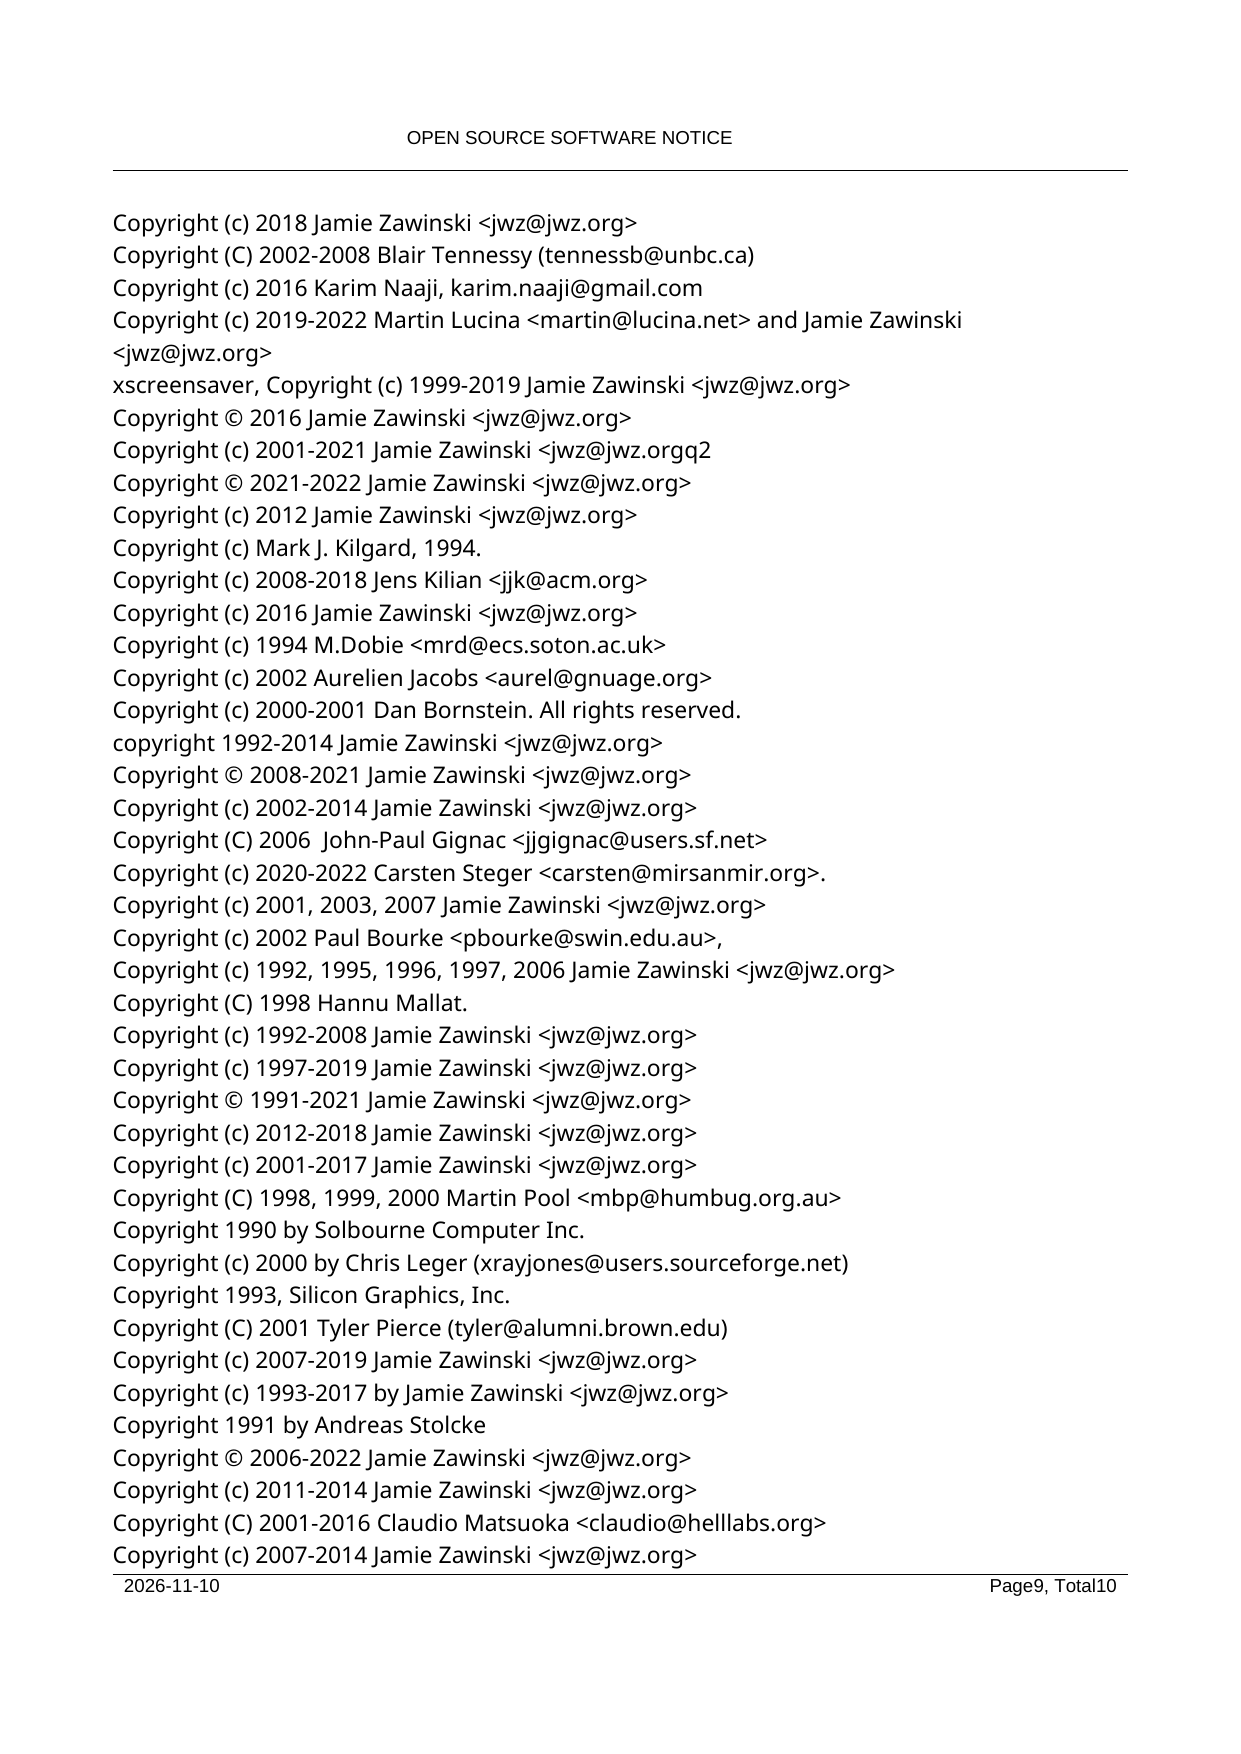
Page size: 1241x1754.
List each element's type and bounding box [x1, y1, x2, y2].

text [112, 206, 1128, 1571]
